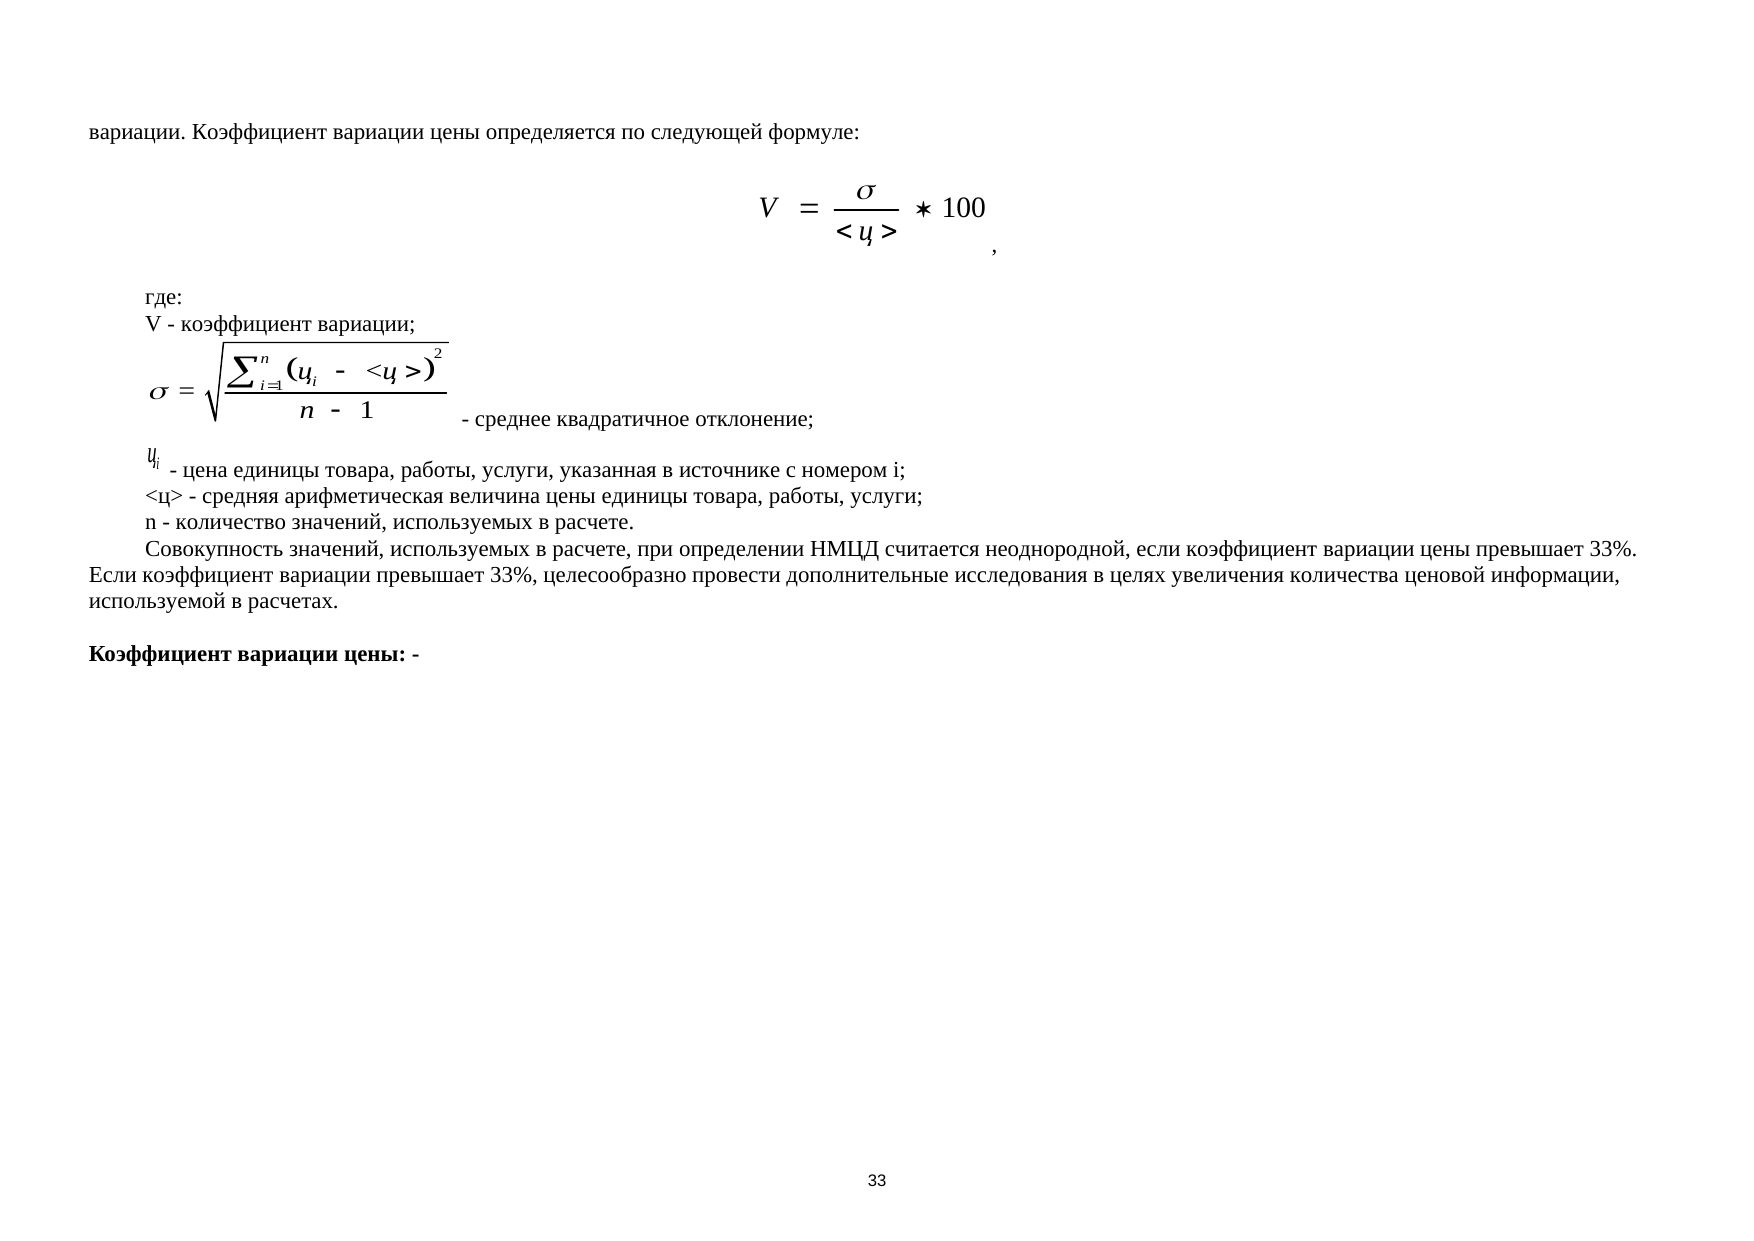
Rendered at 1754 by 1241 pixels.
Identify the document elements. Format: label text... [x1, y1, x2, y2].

text V - коэффициент вариации; [89, 310, 1665, 336]
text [89, 118, 1665, 144]
text - цена единицы товара, работы, услуги, указанная в источнике с номером i; [89, 432, 1665, 482]
text Коэффициент вариации цены: - [89, 640, 1665, 667]
text n - количество значений, используемых в расчете. [89, 508, 1665, 535]
text , [89, 171, 1665, 257]
text Совокупность значений, используемых в расчете, при определении НМЦД считается неоднородной, если коэффициент вариации цены превышает 33%. Если коэффициент вариации превышает 33%, целесообразно провести дополнительные исследования в целях увеличения количества ценовой информации, используемой в расчетах. [89, 535, 1665, 614]
text - среднее квадратичное отклонение; [89, 336, 1665, 432]
text где: [89, 283, 1665, 310]
text <ц> - средняя арифметическая величина цены единицы товара, работы, услуги; [89, 482, 1665, 508]
